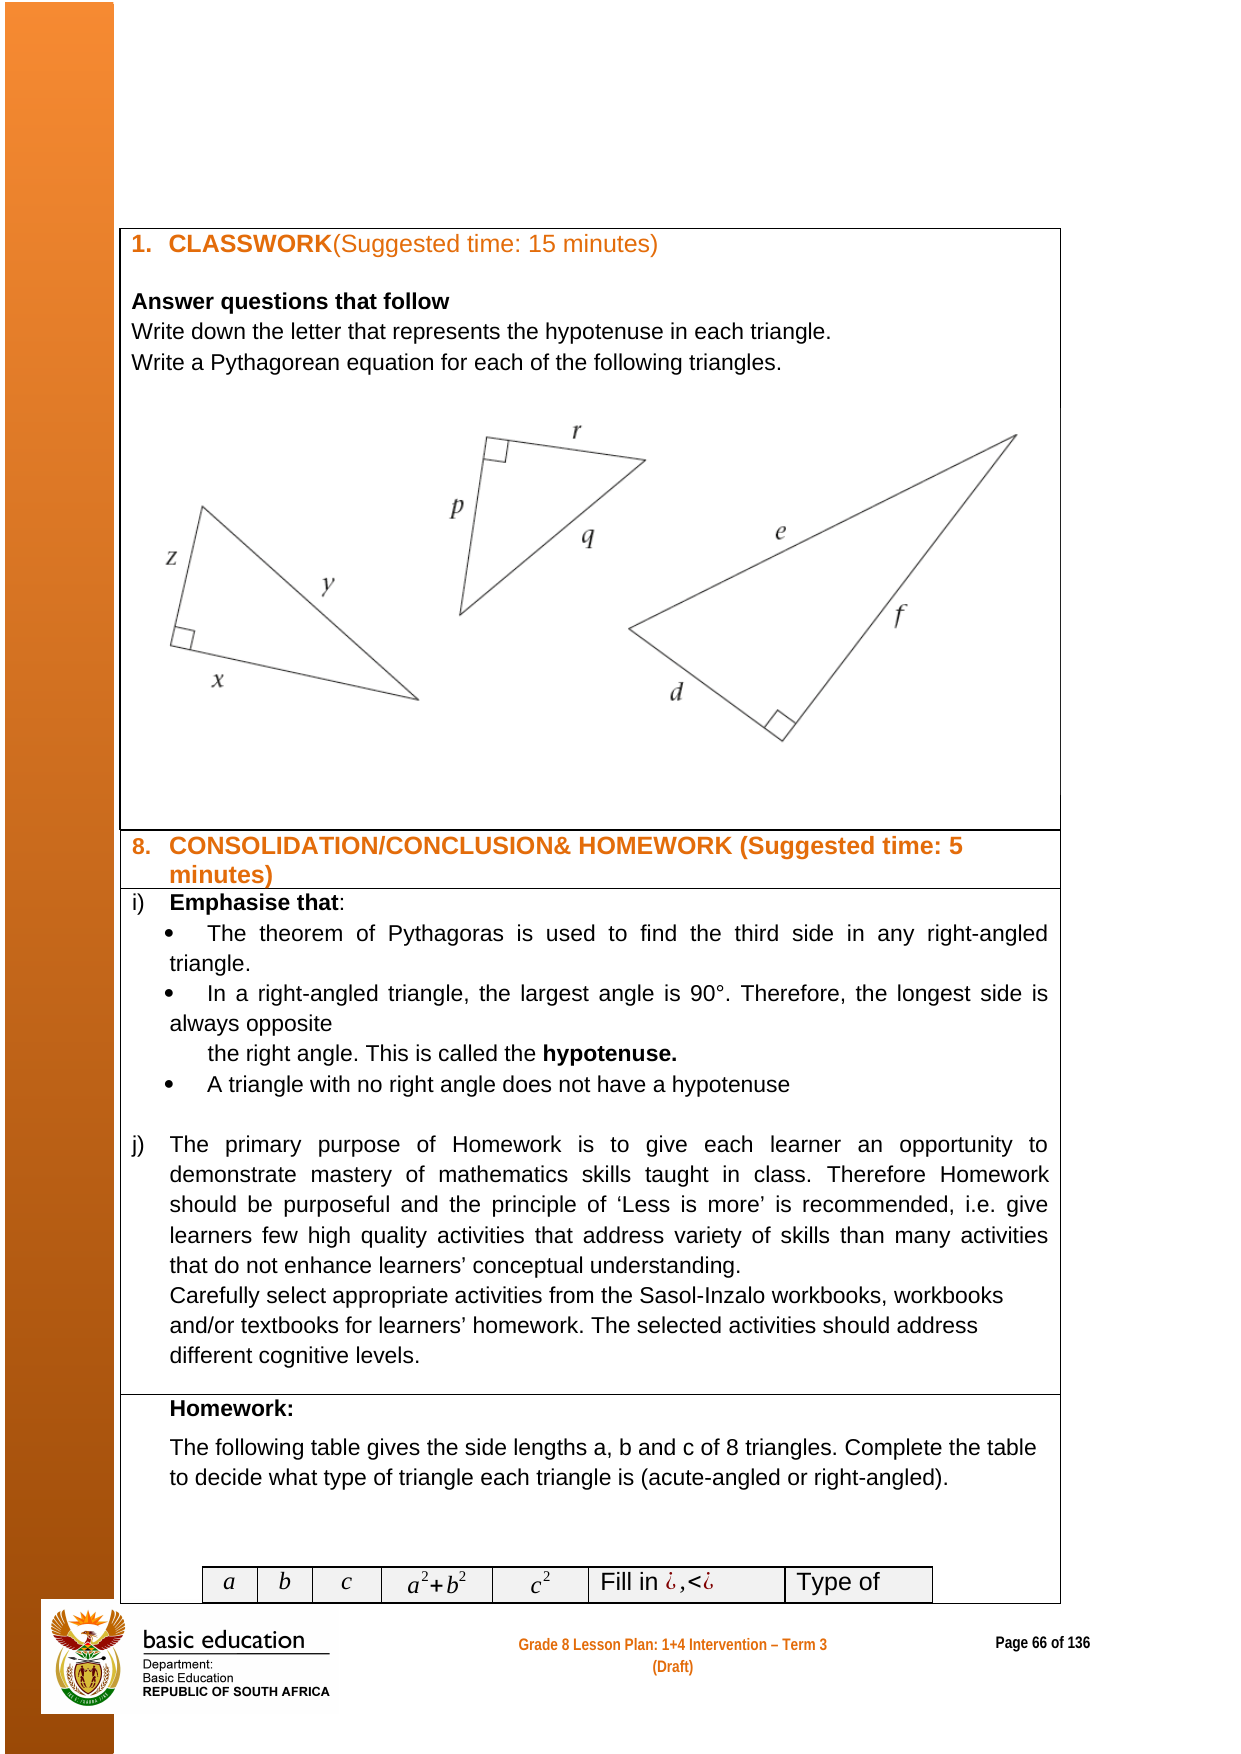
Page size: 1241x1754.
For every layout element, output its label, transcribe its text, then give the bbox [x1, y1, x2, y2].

table_header CLASSWORK(Suggested time: 15 minutes) Answer questions that follow Write down the letter that represents the hypotenuse in each triangle. Write a Pythagorean equation for each of the following triangles. [121, 229, 1060, 829]
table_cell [121, 1395, 1060, 1603]
table_cell Emphasise that: The theorem of Pythagoras is used to find the third side in any right-angled triangle. In a right-angled triangle, the largest angle is 90°. Therefore, the longest side is always opposite the right angle. This is called the hypotenuse. A triangle with no right angle does not have a hypotenuse The primary purpose of Homework is to give each learner an opportunity to demonstrate mastery of mathematics skills taught in class. Therefore Homework should be purposeful and the principle of ‘Less is more’ is recommended, i.e. give learners few high quality activities that address variety of skills than many activities that do not enhance learners’ conceptual understanding. Carefully select appropriate activities from the Sasol-Inzalo workbooks, workbooks and/or textbooks for learners’ homework. The selected activities should address different cognitive levels. [121, 889, 1060, 1393]
picture [41, 1599, 339, 1714]
table_header CONSOLIDATION/CONCLUSION& HOMEWORK (Suggested time: 5 minutes) [121, 831, 1060, 888]
